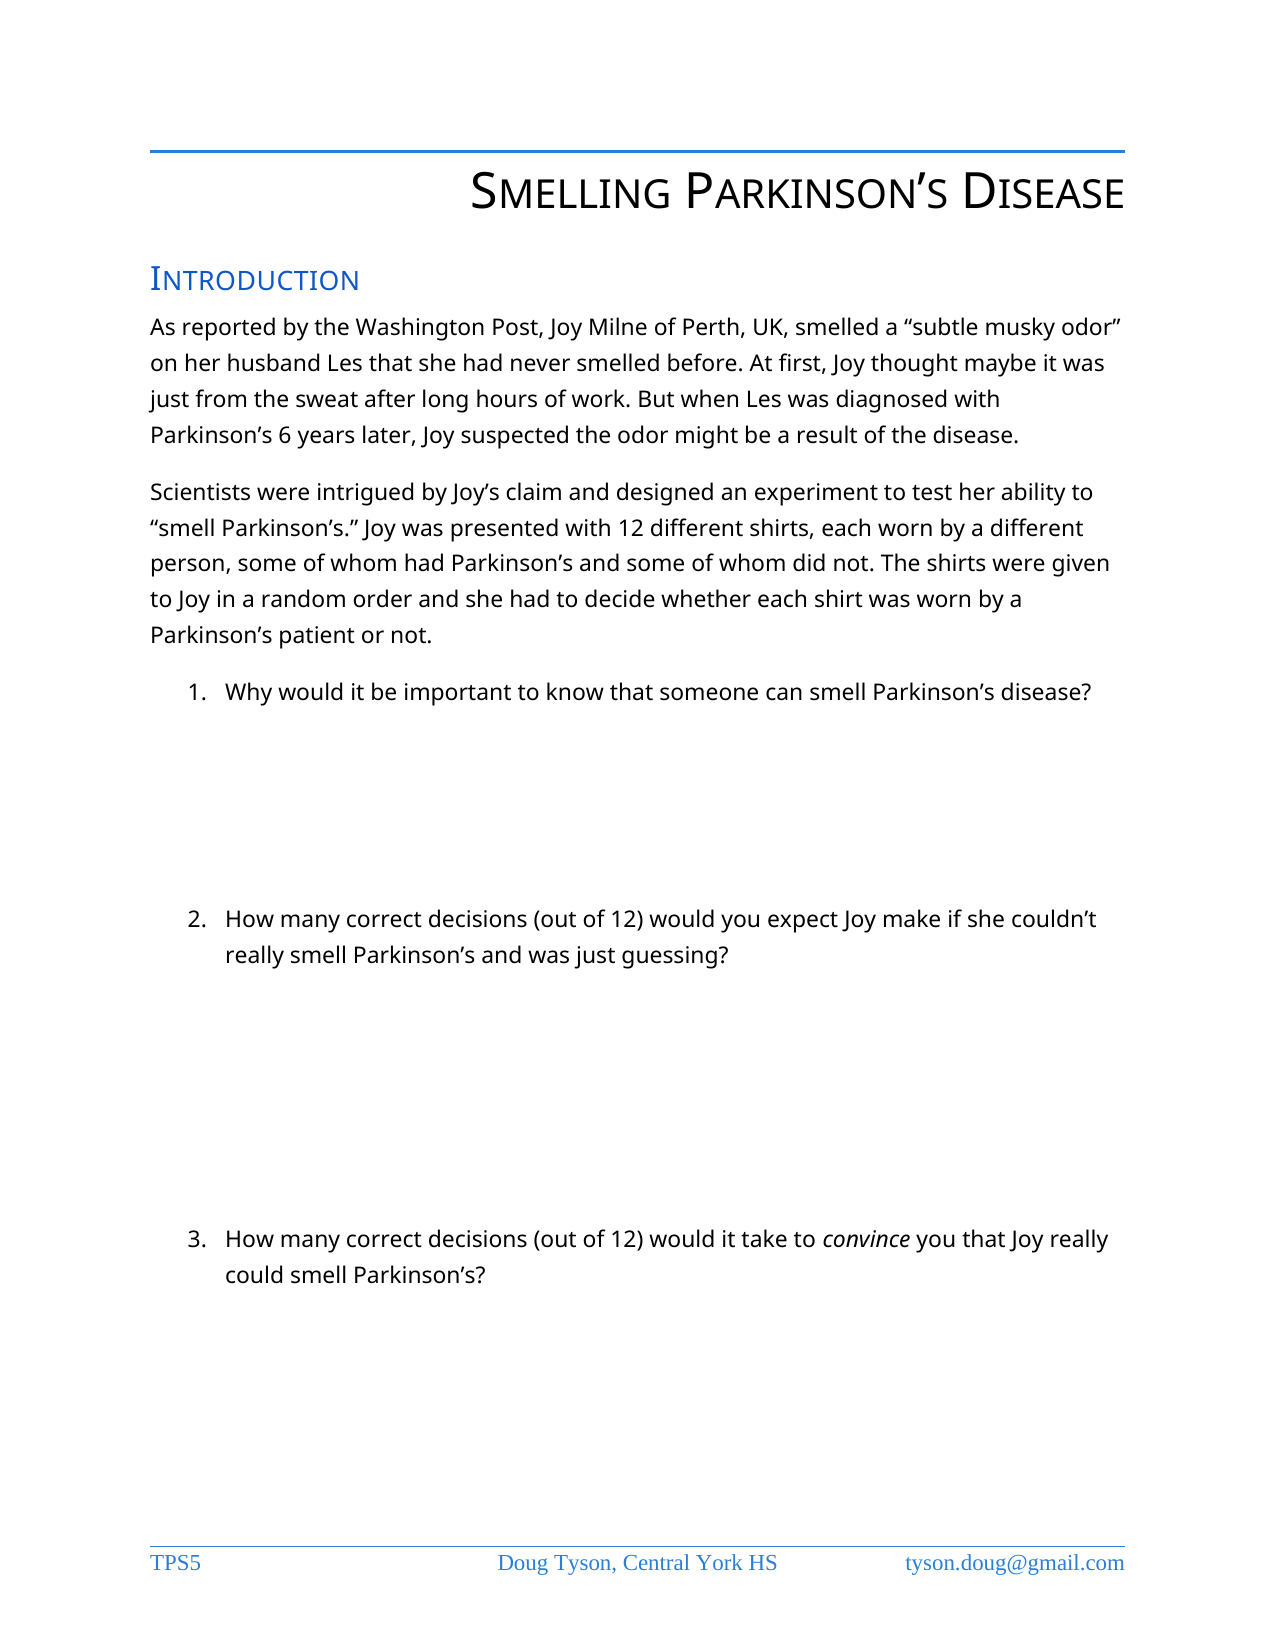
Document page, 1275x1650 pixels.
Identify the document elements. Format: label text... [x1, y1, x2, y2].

text Scientists were intrigued by Joy’s claim and designed an experiment to test her ability to “smell Parkinson’s.” Joy was presented with 12 different shirts, each worn by a different person, some of whom had Parkinson’s and some of whom did not. The shirts were given to Joy in a random order and she had to decide whether each shirt was worn by a Parkinson’s patient or not. [150, 476, 1125, 651]
list How many correct decisions (out of 12) would it take to convince you that Joy really could smell Parkinson’s? [187, 1223, 1125, 1290]
list Why would it be important to know that someone can smell Parkinson’s disease? [187, 676, 1125, 707]
list How many correct decisions (out of 12) would you expect Joy make if she couldn’t really smell Parkinson’s and was just guessing? [187, 903, 1125, 970]
text As reported by the Washington Post, Joy Milne of Perth, UK, smelled a “subtle musky odor” on her husband Les that she had never smelled before. At first, Joy thought maybe it was just from the sweat after long hours of work. But when Les was diagnosed with Parkinson’s 6 years later, Joy suspected the odor might be a result of the disease. [150, 311, 1125, 450]
title Smelling Parkinson’s Disease [150, 153, 1125, 223]
subtitle Introduction [150, 254, 1125, 300]
